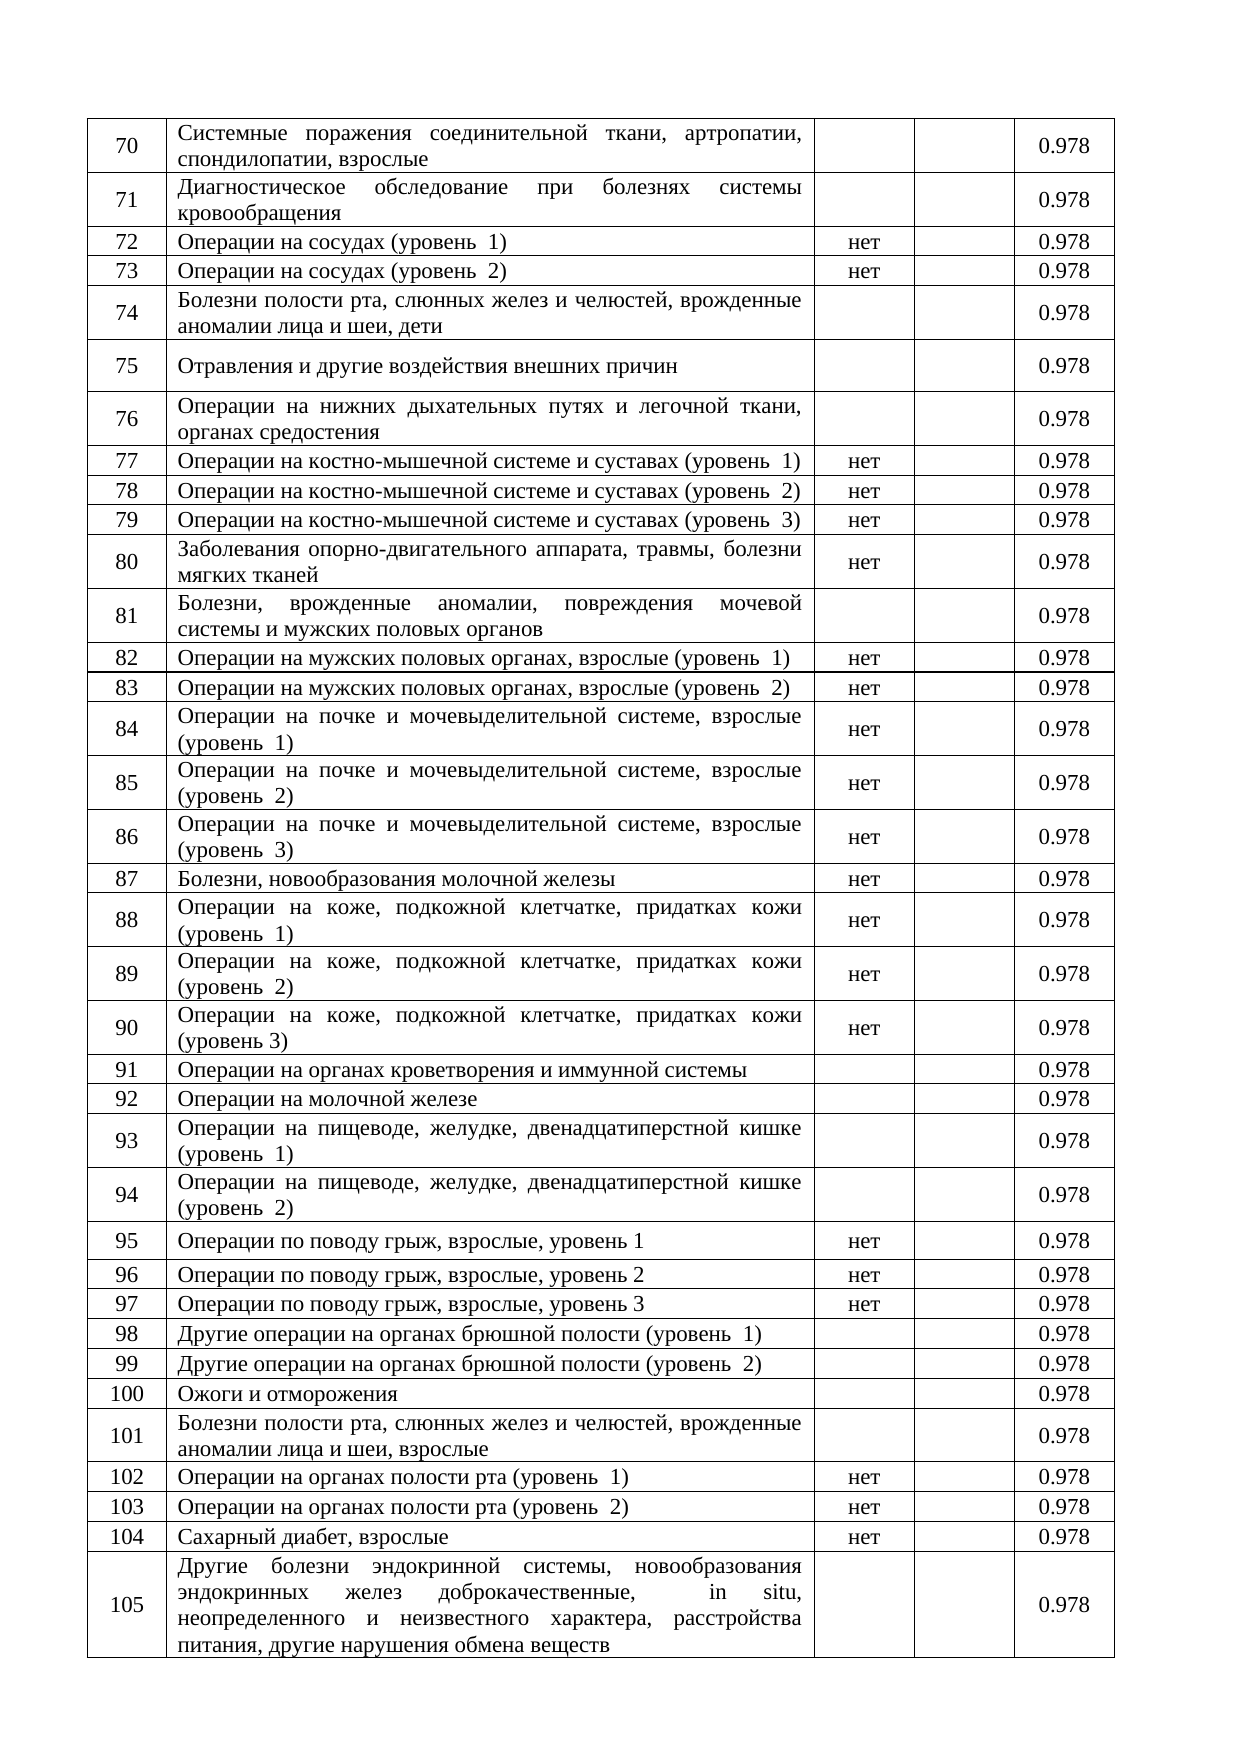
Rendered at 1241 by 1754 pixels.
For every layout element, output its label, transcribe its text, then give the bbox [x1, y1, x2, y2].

table_cell [915, 446, 1014, 474]
table_cell Операции на пищеводе, желудке, двенадцатиперстной кишке (уровень 1) [167, 1114, 814, 1167]
table_cell [815, 1168, 914, 1221]
table_cell [915, 864, 1014, 892]
table_cell 78 [88, 476, 166, 504]
table_cell 0.978 [1015, 1114, 1114, 1167]
table_cell 100 [88, 1379, 166, 1407]
table_cell 0.978 [1015, 1552, 1114, 1657]
table_cell Операции на органах кроветворения и иммунной системы [167, 1055, 814, 1083]
table_cell 0.978 [1015, 1222, 1114, 1258]
table_cell Операции на коже, подкожной клетчатке, придатках кожи (уровень 2) [167, 947, 814, 1000]
table_cell 83 [88, 673, 166, 701]
table_cell Операции на почке и мочевыделительной системе, взрослые (уровень 3) [167, 810, 814, 862]
table_cell 0.978 [1015, 702, 1114, 755]
table_cell [915, 643, 1014, 671]
table_cell нет [815, 756, 914, 809]
table_cell Системные поражения соединительной ткани, артропатии, спондилопатии, взрослые [167, 119, 814, 172]
table_cell 93 [88, 1114, 166, 1167]
table_cell [815, 589, 914, 642]
table_cell нет [815, 535, 914, 588]
table_cell [815, 119, 914, 172]
table_cell [915, 340, 1014, 391]
table_cell [915, 227, 1014, 255]
table_cell нет [815, 227, 914, 255]
table_cell нет [815, 476, 914, 504]
table_cell Операции на молочной железе [167, 1084, 814, 1113]
table_cell Операции на нижних дыхательных путях и легочной ткани, органах средостения [167, 392, 814, 445]
table_cell 74 [88, 286, 166, 339]
table_cell [815, 340, 914, 391]
table_cell 0.978 [1015, 947, 1114, 1000]
table_cell нет [815, 1492, 914, 1521]
table_cell Операции на органах полости рта (уровень 1) [167, 1462, 814, 1491]
table_cell [915, 1055, 1014, 1083]
table_cell 0.978 [1015, 119, 1114, 172]
table_cell Операции на почке и мочевыделительной системе, взрослые (уровень 1) [167, 702, 814, 755]
table_cell 0.978 [1015, 476, 1114, 504]
table_cell [915, 589, 1014, 642]
table_cell 0.978 [1015, 1349, 1114, 1378]
table_cell Сахарный диабет, взрослые [167, 1522, 814, 1551]
table_cell 0.978 [1015, 505, 1114, 534]
table_cell нет [815, 810, 914, 862]
table_cell [915, 1260, 1014, 1288]
table_cell Другие операции на органах брюшной полости (уровень 2) [167, 1349, 814, 1378]
table_cell 0.978 [1015, 1319, 1114, 1348]
table_cell нет [815, 446, 914, 474]
table_cell Отравления и другие воздействия внешних причин [167, 340, 814, 391]
table_cell 84 [88, 702, 166, 755]
table_cell 99 [88, 1349, 166, 1378]
table_cell 105 [88, 1552, 166, 1657]
table_cell 104 [88, 1522, 166, 1551]
table_cell 0.978 [1015, 1168, 1114, 1221]
table_cell [915, 1084, 1014, 1113]
table_cell [915, 702, 1014, 755]
table_cell 0.978 [1015, 1409, 1114, 1461]
table_cell Операции на мужских половых органах, взрослые (уровень 1) [167, 643, 814, 671]
table_cell [815, 1379, 914, 1407]
table_cell 0.978 [1015, 1001, 1114, 1053]
table_cell нет [815, 1462, 914, 1491]
table_cell нет [815, 1522, 914, 1551]
table_cell Операции на сосудах (уровень 1) [167, 227, 814, 255]
table_cell 0.978 [1015, 340, 1114, 391]
table_cell [915, 1319, 1014, 1348]
table_cell Операции на костно-мышечной системе и суставах (уровень 3) [167, 505, 814, 534]
table_cell [815, 1409, 914, 1461]
table_cell Операции на пищеводе, желудке, двенадцатиперстной кишке (уровень 2) [167, 1168, 814, 1221]
table_cell нет [815, 256, 914, 285]
table_cell [915, 1522, 1014, 1551]
table_cell 87 [88, 864, 166, 892]
table_cell 95 [88, 1222, 166, 1258]
table_cell [815, 1552, 914, 1657]
table_cell [915, 1114, 1014, 1167]
table_cell нет [815, 505, 914, 534]
table_cell 0.978 [1015, 756, 1114, 809]
table_cell 0.978 [1015, 1379, 1114, 1407]
table_cell 0.978 [1015, 893, 1114, 946]
table_cell [815, 392, 914, 445]
table_cell 0.978 [1015, 256, 1114, 285]
table_cell Другие операции на органах брюшной полости (уровень 1) [167, 1319, 814, 1348]
table_cell 0.978 [1015, 1260, 1114, 1288]
table_cell [915, 1349, 1014, 1378]
table_cell 72 [88, 227, 166, 255]
table_cell 96 [88, 1260, 166, 1288]
table_cell 98 [88, 1319, 166, 1348]
table_cell 92 [88, 1084, 166, 1113]
table_cell 0.978 [1015, 535, 1114, 588]
table_cell [915, 505, 1014, 534]
table_cell [815, 1084, 914, 1113]
table_cell Операции на коже, подкожной клетчатке, придатках кожи (уровень 1) [167, 893, 814, 946]
table_cell Диагностическое обследование при болезнях системы кровообращения [167, 173, 814, 226]
table_cell 0.978 [1015, 1462, 1114, 1491]
table_cell Операции на почке и мочевыделительной системе, взрослые (уровень 2) [167, 756, 814, 809]
table_cell 91 [88, 1055, 166, 1083]
table_cell нет [815, 864, 914, 892]
table_cell 76 [88, 392, 166, 445]
table_cell 0.978 [1015, 446, 1114, 474]
table_cell 75 [88, 340, 166, 391]
table_cell 90 [88, 1001, 166, 1053]
table_cell нет [815, 1222, 914, 1258]
table_cell Операции по поводу грыж, взрослые, уровень 2 [167, 1260, 814, 1288]
table_cell 85 [88, 756, 166, 809]
table_cell Другие болезни эндокринной системы, новообразования эндокринных желез доброкачественные, in situ, неопределенного и неизвестного характера, расстройства питания, другие нарушения обмена веществ [167, 1552, 814, 1657]
table_cell Операции на мужских половых органах, взрослые (уровень 2) [167, 673, 814, 701]
table_cell [915, 392, 1014, 445]
table_cell Операции на костно-мышечной системе и суставах (уровень 2) [167, 476, 814, 504]
table_cell 0.978 [1015, 286, 1114, 339]
table_cell 102 [88, 1462, 166, 1491]
table_cell нет [815, 1289, 914, 1318]
table_cell Болезни, новообразования молочной железы [167, 864, 814, 892]
table_cell [915, 119, 1014, 172]
table_cell 101 [88, 1409, 166, 1461]
table_cell [815, 286, 914, 339]
table_cell Заболевания опорно-двигательного аппарата, травмы, болезни мягких тканей [167, 535, 814, 588]
table_cell [915, 756, 1014, 809]
table_cell [915, 1289, 1014, 1318]
table_cell нет [815, 1001, 914, 1053]
table_cell [915, 1492, 1014, 1521]
table_cell [915, 256, 1014, 285]
table_cell [915, 1462, 1014, 1491]
table_cell нет [815, 893, 914, 946]
table_cell 97 [88, 1289, 166, 1318]
table_cell 0.978 [1015, 1522, 1114, 1551]
table_cell Операции на костно-мышечной системе и суставах (уровень 1) [167, 446, 814, 474]
table_cell 0.978 [1015, 1492, 1114, 1521]
table_cell нет [815, 702, 914, 755]
table_cell 0.978 [1015, 589, 1114, 642]
table_cell Операции на органах полости рта (уровень 2) [167, 1492, 814, 1521]
table_cell Операции по поводу грыж, взрослые, уровень 3 [167, 1289, 814, 1318]
table_cell [915, 1379, 1014, 1407]
table_cell [915, 1552, 1014, 1657]
table_cell 0.978 [1015, 173, 1114, 226]
table_cell нет [815, 1260, 914, 1288]
table_cell 0.978 [1015, 673, 1114, 701]
table_cell 81 [88, 589, 166, 642]
table_cell [915, 286, 1014, 339]
table_cell Операции на сосудах (уровень 2) [167, 256, 814, 285]
table_cell 94 [88, 1168, 166, 1221]
table_cell Операции по поводу грыж, взрослые, уровень 1 [167, 1222, 814, 1258]
table_cell 71 [88, 173, 166, 226]
table_cell 70 [88, 119, 166, 172]
table_cell Болезни полости рта, слюнных желез и челюстей, врожденные аномалии лица и шеи, дети [167, 286, 814, 339]
table_cell нет [815, 673, 914, 701]
table_cell 0.978 [1015, 1289, 1114, 1318]
table_cell 0.978 [1015, 1055, 1114, 1083]
table_cell [915, 810, 1014, 862]
table_cell 103 [88, 1492, 166, 1521]
table_cell [915, 673, 1014, 701]
table_cell Болезни полости рта, слюнных желез и челюстей, врожденные аномалии лица и шеи, взрослые [167, 1409, 814, 1461]
table_cell 0.978 [1015, 1084, 1114, 1113]
table_cell [915, 476, 1014, 504]
table_cell 73 [88, 256, 166, 285]
table_cell [915, 535, 1014, 588]
table_cell Болезни, врожденные аномалии, повреждения мочевой системы и мужских половых органов [167, 589, 814, 642]
table_cell нет [815, 947, 914, 1000]
table_cell 0.978 [1015, 643, 1114, 671]
table_cell Ожоги и отморожения [167, 1379, 814, 1407]
table_cell [815, 1114, 914, 1167]
table_cell [915, 893, 1014, 946]
table_cell 80 [88, 535, 166, 588]
table_cell [815, 1349, 914, 1378]
table_cell [915, 1001, 1014, 1053]
table_cell [815, 173, 914, 226]
table_cell Операции на коже, подкожной клетчатке, придатках кожи (уровень 3) [167, 1001, 814, 1053]
table_cell [915, 1168, 1014, 1221]
table_cell 86 [88, 810, 166, 862]
table_cell [915, 947, 1014, 1000]
table_cell 0.978 [1015, 810, 1114, 862]
table_cell 77 [88, 446, 166, 474]
table_cell 89 [88, 947, 166, 1000]
table_cell [915, 1409, 1014, 1461]
table_cell [815, 1319, 914, 1348]
table_cell нет [815, 643, 914, 671]
table_cell [815, 1055, 914, 1083]
table_cell 0.978 [1015, 864, 1114, 892]
table_cell 79 [88, 505, 166, 534]
table_cell 0.978 [1015, 227, 1114, 255]
table_cell 88 [88, 893, 166, 946]
table_cell [915, 1222, 1014, 1258]
table_cell [915, 173, 1014, 226]
table_cell 82 [88, 643, 166, 671]
table_cell 0.978 [1015, 392, 1114, 445]
